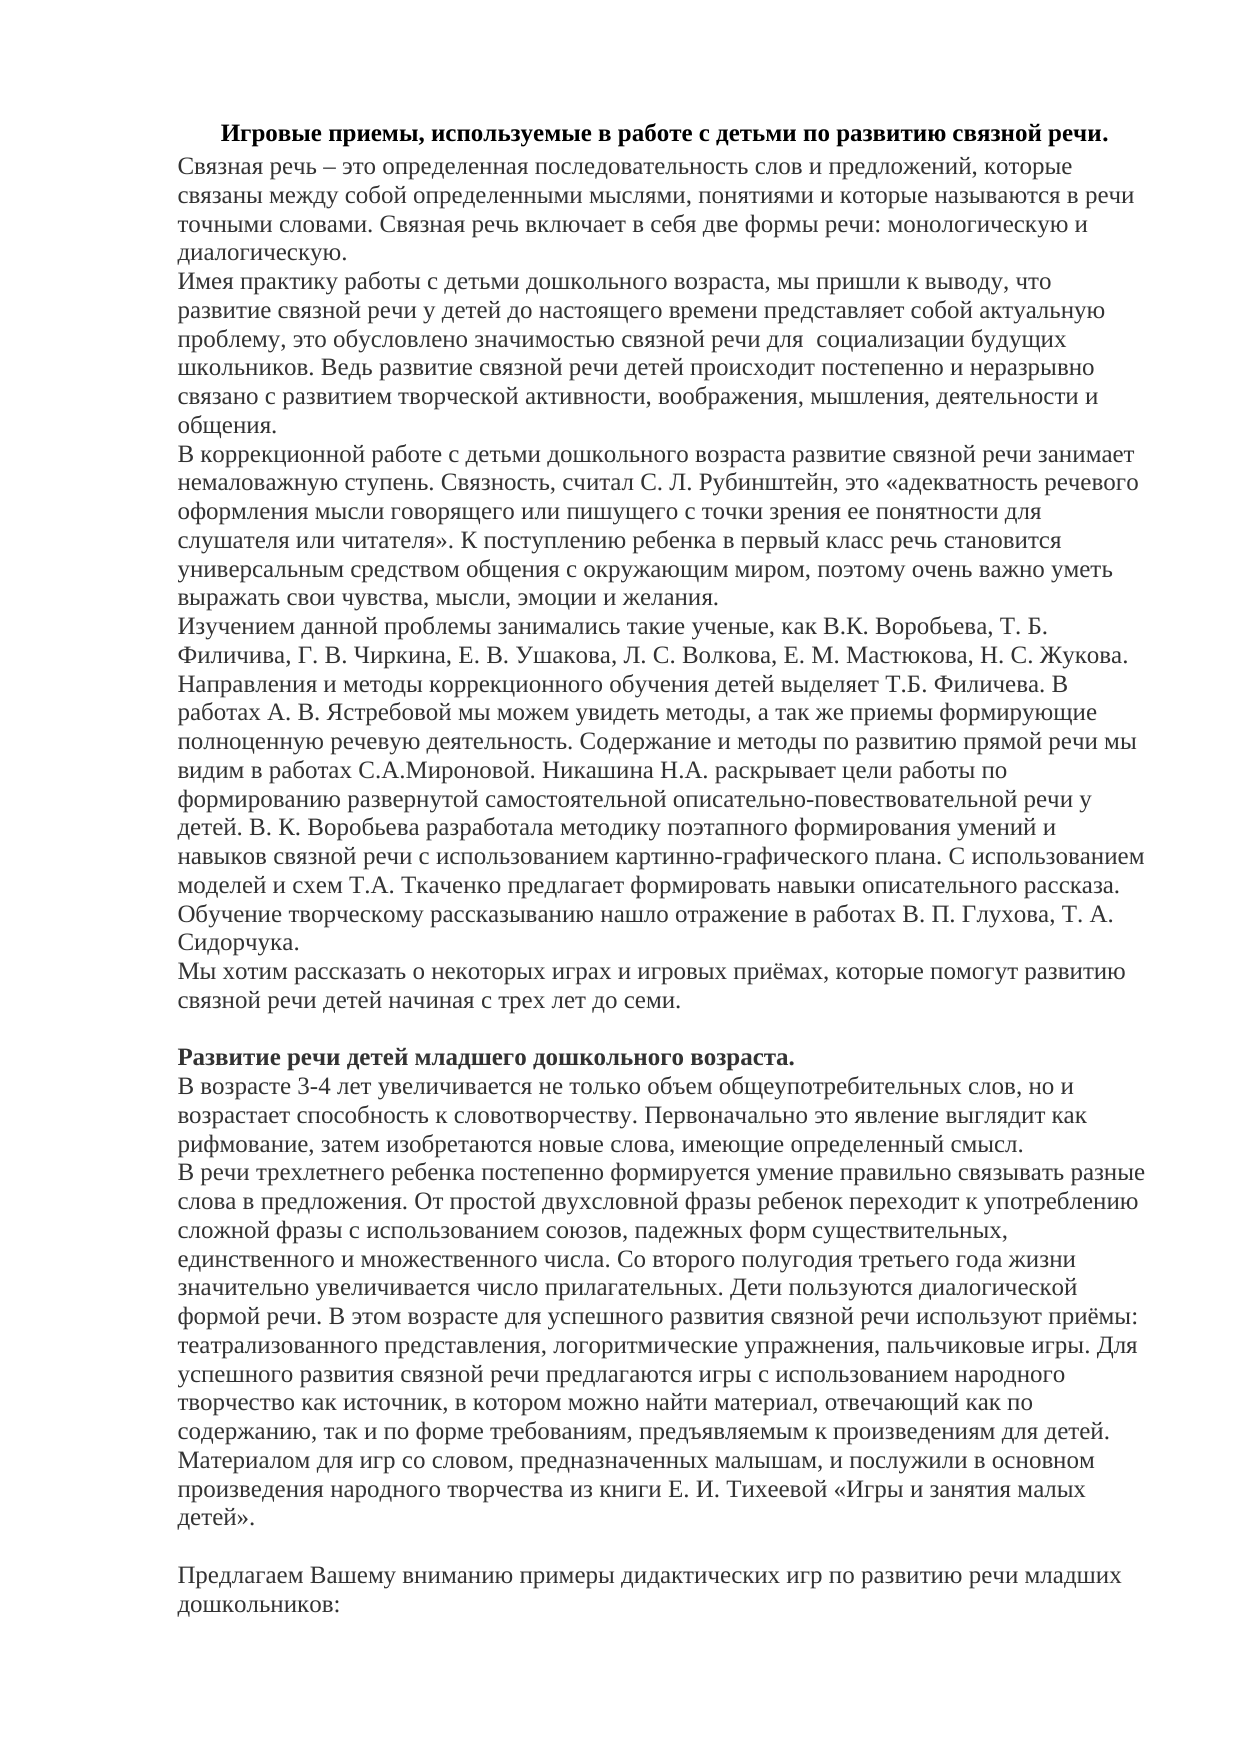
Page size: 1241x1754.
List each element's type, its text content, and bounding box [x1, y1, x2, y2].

text Игровые приемы, используемые в работе с детьми по развитию связной речи. [177, 118, 1152, 147]
text Развитие речи детей младшего дошкольного возраста. [177, 1042, 1152, 1071]
text Связная речь – это определенная последовательность слов и предложений, которые связаны между собой определенными мыслями, понятиями и которые называются в речи точными словами. Связная речь включает в себя две формы речи: монологическую и диалогическую. Имея практику работы с детьми дошкольного возраста, мы пришли к выводу, что развитие связной речи у детей до настоящего времени представляет собой актуальную проблему, это обусловлено значимостью связной речи для социализации будущих школьников. Ведь развитие связной речи детей происходит постепенно и неразрывно связано с развитием творческой активности, воображения, мышления, деятельности и общения. [177, 151, 1152, 439]
text Мы хотим рассказать о некоторых играх и игровых приёмах, которые помогут развитию связной речи детей начиная с трех лет до семи. [177, 956, 1152, 1014]
text В возрасте 3-4 лет увеличивается не только объем общеупотребительных слов, но и возрастает способность к словотворчеству. Первоначально это явление выглядит как рифмование, затем изобретаются новые слова, имеющие определенный смысл. В речи трехлетнего ребенка постепенно формируется умение правильно связывать разные слова в предложения. От простой двухсловной фразы ребенок переходит к употреблению сложной фразы с использованием союзов, падежных форм существительных, единственного и множественного числа. Со второго полугодия третьего года жизни значительно увеличивается число прилагательных. Дети пользуются диалогической формой речи. В этом возрасте для успешного развития связной речи используют приёмы: театрализованного представления, логоритмические упражнения, пальчиковые игры. Для успешного развития связной речи предлагаются игры с использованием народного творчество как источник, в котором можно найти материал, отвечающий как по содержанию, так и по форме требованиям, предъявляемым к произведениям для детей. Материалом для игр со словом, предназначенных малышам, и послужили в основном произведения народного творчества из книги Е. И. Тихеевой «Игры и занятия малых детей». Предлагаем Вашему вниманию примеры дидактических игр по развитию речи младших дошкольников: [177, 1071, 1152, 1617]
text Изучением данной проблемы занимались такие ученые, как В.К. Воробьева, Т. Б. Филичива, Г. В. Чиркина, Е. В. Ушакова, Л. С. Волкова, Е. М. Мастюкова, Н. С. Жукова. [177, 611, 1152, 669]
text В коррекционной работе с детьми дошкольного возраста развитие связной речи занимает немаловажную ступень. Связность, считал С. Л. Рубинштейн, это «адекватность речевого оформления мысли говорящего или пишущего с точки зрения ее понятности для слушателя или читателя». К поступлению ребенка в первый класс речь становится универсальным средством общения с окружающим миром, поэтому очень важно уметь выражать свои чувства, мысли, эмоции и желания. [177, 439, 1152, 611]
text Направления и методы коррекционного обучения детей выделяет Т.Б. Филичева. В работах А. В. Ястребовой мы можем увидеть методы, а так же приемы формирующие полноценную речевую деятельность. Содержание и методы по развитию прямой речи мы видим в работах С.А.Мироновой. Никашина Н.А. раскрывает цели работы по формированию развернутой самостоятельной описательно-повествовательной речи у детей. В. К. Воробьева разработала методику поэтапного формирования умений и навыков связной речи с использованием картинно-графического плана. С использованием моделей и схем Т.А. Ткаченко предлагает формировать навыки описательного рассказа. Обучение творческому рассказыванию нашло отражение в работах В. П. Глухова, Т. А. Сидорчука. [177, 669, 1152, 956]
